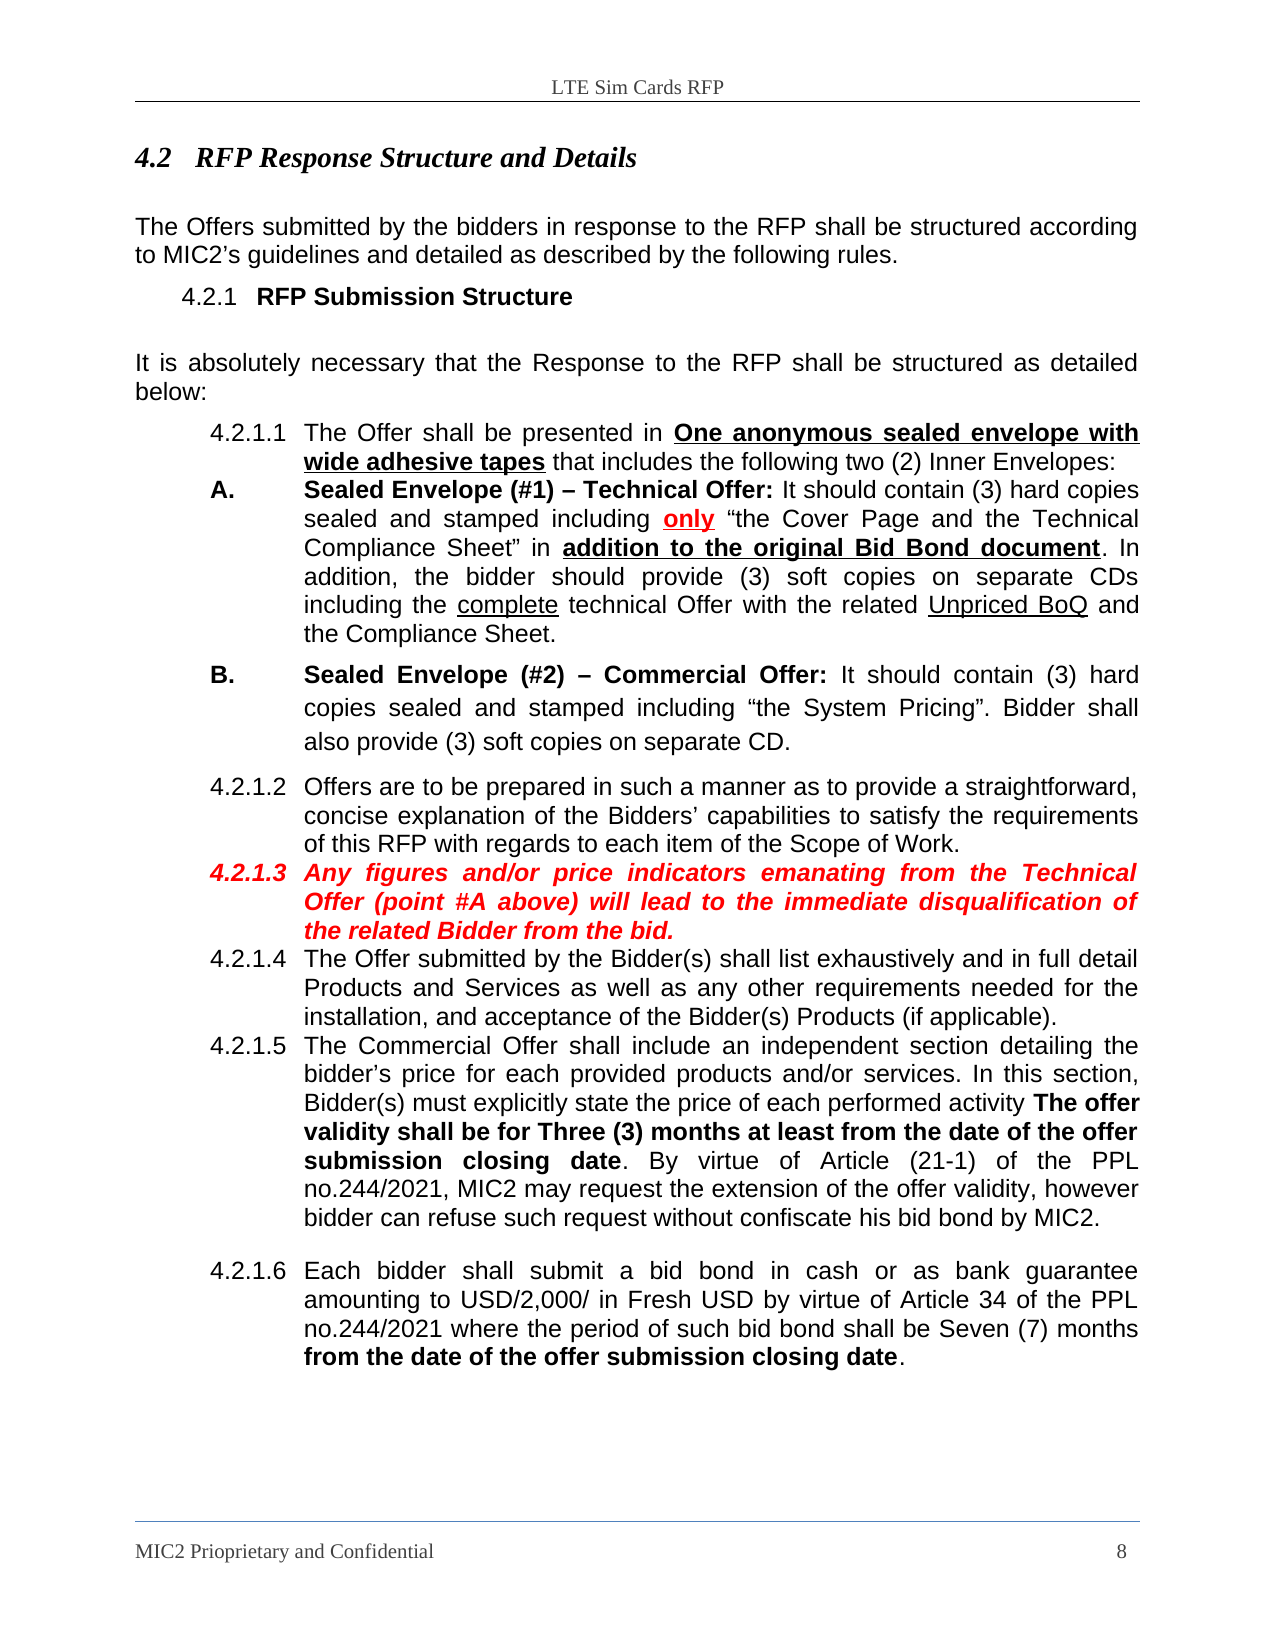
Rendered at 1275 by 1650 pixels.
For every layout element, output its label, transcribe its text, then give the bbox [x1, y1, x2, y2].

subtitle The Offer submitted by the Bidder(s) shall list exhaustively and in full detail Products and Services as well as any other requirements needed for the installation, and acceptance of the Bidder(s) Products (if applicable). [210, 944, 1140, 1031]
text It is absolutely necessary that the Response to the RFP shall be structured as detailed below: [135, 348, 1140, 405]
subtitle The Offer shall be presented in One anonymous sealed envelope with wide adhesive tapes that includes the following two (2) Inner Envelopes: [210, 418, 1140, 475]
subtitle RFP Submission Structure [181, 282, 1140, 310]
text The Offers submitted by the bidders in response to the RFP shall be structured according to MIC2’s guidelines and detailed as described by the following rules. [135, 212, 1140, 269]
subtitle Offers are to be prepared in such a manner as to provide a straightforward, concise explanation of the Bidders’ capabilities to satisfy the requirements of this RFP with regards to each item of the Scope of Work. [210, 772, 1140, 858]
subtitle The Commercial Offer shall include an independent section detailing the bidder’s price for each provided products and/or services. In this section, Bidder(s) must explicitly state the price of each performed activity The offer validity shall be for Three (3) months at least from the date of the offer submission closing date. By virtue of Article (21-1) of the PPL no.244/2021, MIC2 may request the extension of the offer validity, however bidder can refuse such request without confiscate his bid bond by MIC2. [210, 1031, 1140, 1232]
subtitle Sealed Envelope (#1) – Technical Offer: It should contain (3) hard copies sealed and stamped including only “the Cover Page and the Technical Compliance Sheet” in addition to the original Bid Bond document. In addition, the bidder should provide (3) soft copies on separate CDs including the complete technical Offer with the related Unpriced BoQ and the Compliance Sheet. [210, 475, 1140, 648]
subtitle Any figures and/or price indicators emanating from the Technical Offer (point #A above) will lead to the immediate disqualification of the related Bidder from the bid. [210, 858, 1140, 944]
subtitle RFP Response Structure and Details [135, 141, 1140, 174]
list Sealed Envelope (#2) – Commercial Offer: It should contain (3) hard copies sealed and stamped including “the System Pricing”. Bidder shall also provide (3) soft copies on separate CD. [210, 660, 1140, 755]
subtitle Each bidder shall submit a bid bond in cash or as bank guarantee amounting to USD/2,000/ in Fresh USD by virtue of Article 34 of the PPL no.244/2021 where the period of such bid bond shall be Seven (7) months from the date of the offer submission closing date. [210, 1256, 1140, 1371]
